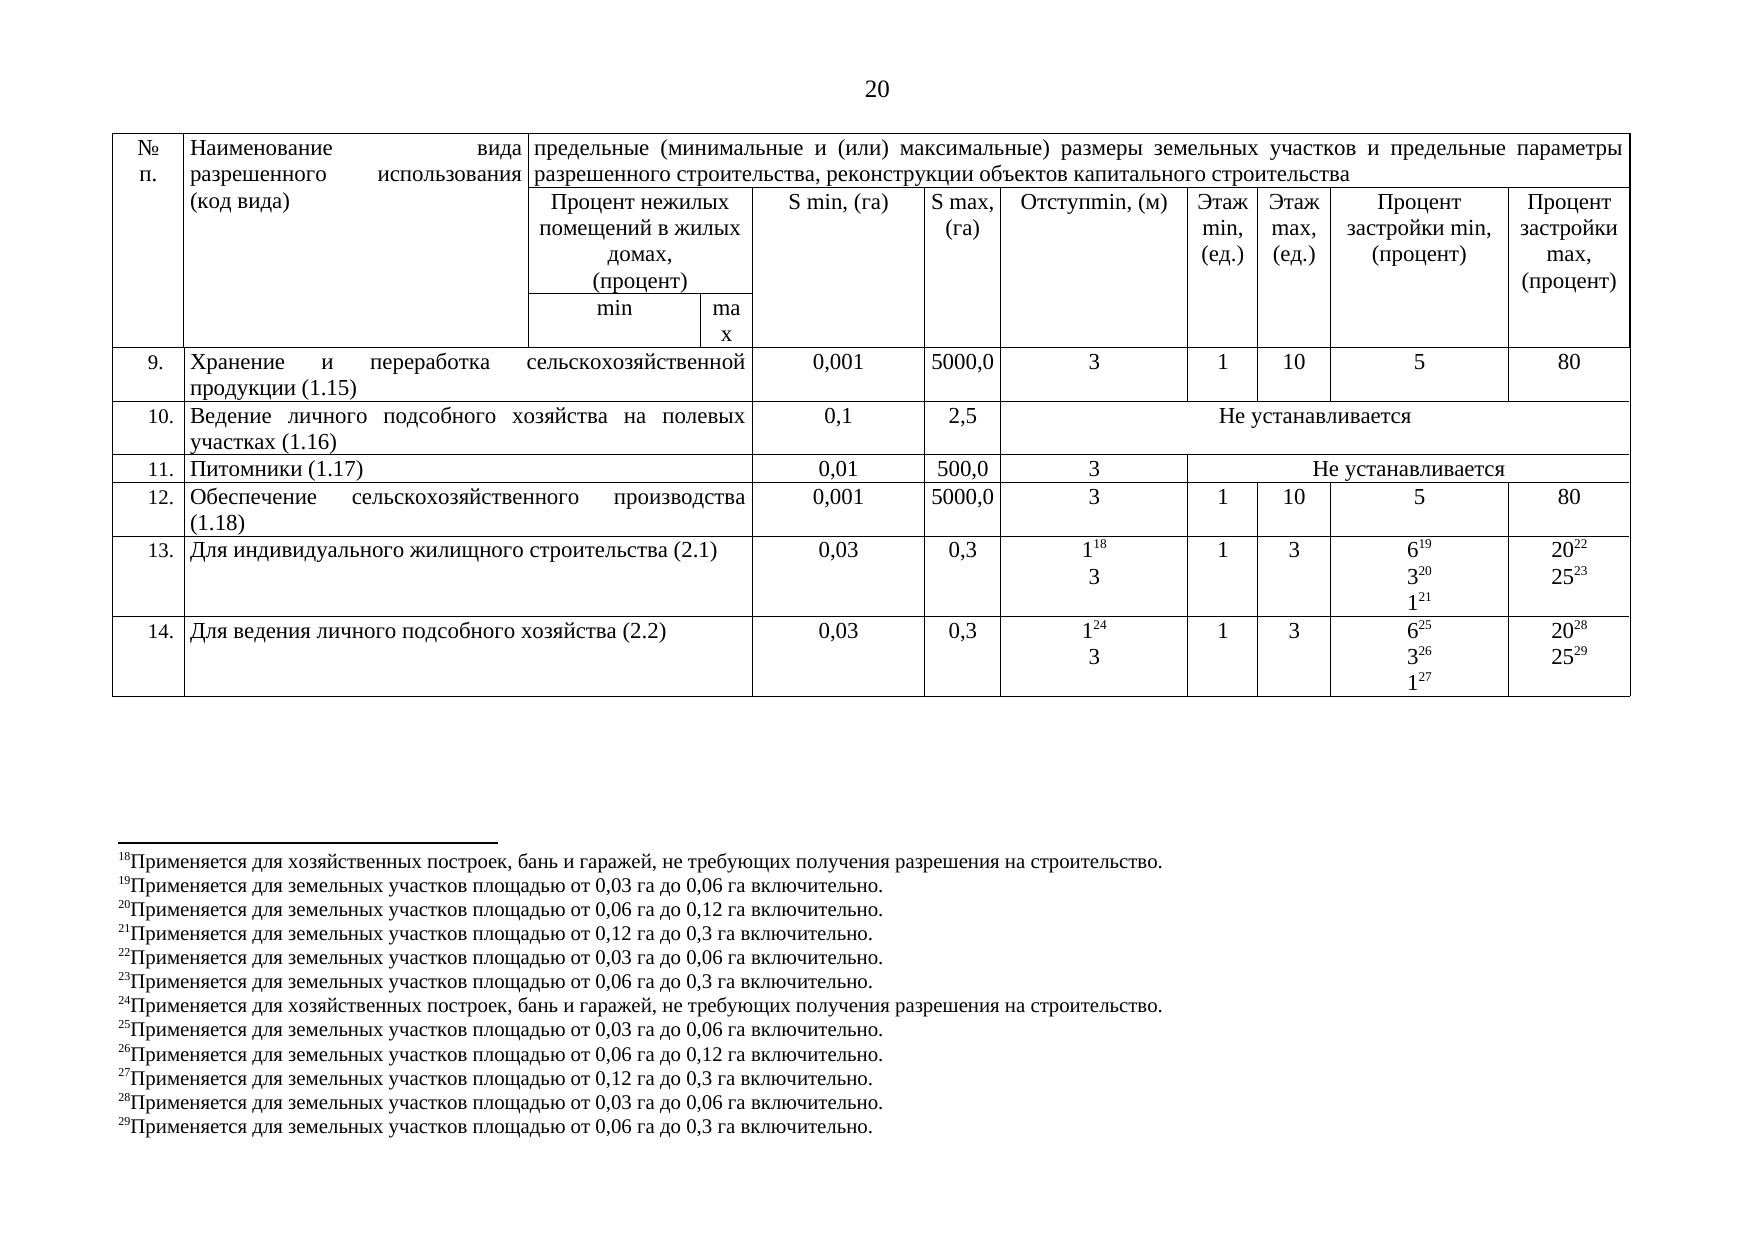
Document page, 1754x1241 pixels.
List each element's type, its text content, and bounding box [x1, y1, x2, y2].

table_cell 1 [1188, 617, 1257, 696]
table_cell 5000,0 [925, 348, 1000, 401]
table_cell Не устанавливается [1188, 454, 1630, 482]
table_cell 3 [1001, 455, 1187, 482]
table_cell [113, 402, 184, 454]
table_cell 80 [1509, 348, 1630, 401]
table_header № п. [113, 134, 183, 347]
table_cell 20 25 [1509, 536, 1630, 616]
table_cell 500,0 [925, 455, 1000, 482]
table_cell 10 [1258, 483, 1330, 536]
table_cell [113, 617, 184, 696]
table_cell 0,001 [753, 483, 924, 536]
table_cell 3 [1258, 617, 1330, 696]
table_header Наименование вида разрешенного использования (код вида) [184, 134, 528, 347]
table_cell Процент застройки max, (процент) [1509, 188, 1629, 347]
table_cell 5 [1331, 483, 1508, 536]
table_cell Этаж max, (ед.) [1258, 188, 1330, 347]
table_cell min [529, 294, 700, 347]
table_cell 6 3 1 [1331, 617, 1508, 696]
table_cell Ведение личного подсобного хозяйства на полевых участках (1.16) [185, 402, 752, 454]
table_cell Этаж min, (ед.) [1188, 188, 1257, 347]
table_cell 5 [1331, 348, 1508, 401]
table_cell Не устанавливается [1001, 401, 1630, 454]
table_cell Для ведения личного подсобного хозяйства (2.2) [185, 617, 752, 696]
table_cell Обеспечение сельскохозяйственного производства (1.18) [185, 483, 752, 536]
table_cell Процент застройки min, (процент) [1331, 188, 1508, 347]
table_cell Хранение и переработка сельскохозяйственной продукции (1.15) [185, 348, 752, 401]
table_cell 0,001 [753, 348, 924, 401]
table_cell max [701, 294, 752, 347]
table_cell Отступmin, (м) [1001, 188, 1187, 347]
table_cell S max, (га) [925, 188, 1000, 347]
table_cell [113, 537, 184, 616]
table_cell 10 [1258, 348, 1330, 401]
table_cell Процент нежилых помещений в жилых домах, (процент) [529, 188, 752, 293]
table_cell 0,1 [753, 402, 924, 454]
table_cell 3 [1258, 537, 1330, 616]
table_cell S min, (га) [753, 188, 924, 347]
table_cell 6 3 1 [1331, 537, 1508, 616]
table_cell 0,3 [925, 617, 1000, 696]
table_cell 20 25 [1509, 616, 1630, 696]
table_header предельные (минимальные и (или) максимальные) размеры земельных участков и предельные параметры разрешенного строительства, реконструкции объектов капитального строительства [529, 134, 1629, 187]
table_cell 1 3 [1001, 617, 1187, 696]
table_cell 1 3 [1001, 537, 1187, 616]
table_cell 3 [1001, 348, 1187, 401]
table_cell [113, 483, 184, 536]
table_cell 0,03 [753, 537, 924, 616]
table_cell 5000,0 [925, 483, 1000, 536]
table_cell 1 [1188, 537, 1257, 616]
table_cell 1 [1188, 483, 1257, 536]
table_cell [113, 455, 184, 482]
table_cell 0,03 [753, 617, 924, 696]
table_cell [113, 348, 184, 401]
table_cell 80 [1509, 482, 1630, 536]
table_cell Питомники (1.17) [185, 455, 752, 482]
table_cell Для индивидуального жилищного строительства (2.1) [185, 537, 752, 616]
table_cell 2,5 [925, 402, 1000, 454]
table_cell 0,3 [925, 537, 1000, 616]
table_cell 3 [1001, 483, 1187, 536]
table_cell 1 [1188, 348, 1257, 401]
table_cell 0,01 [753, 455, 924, 482]
